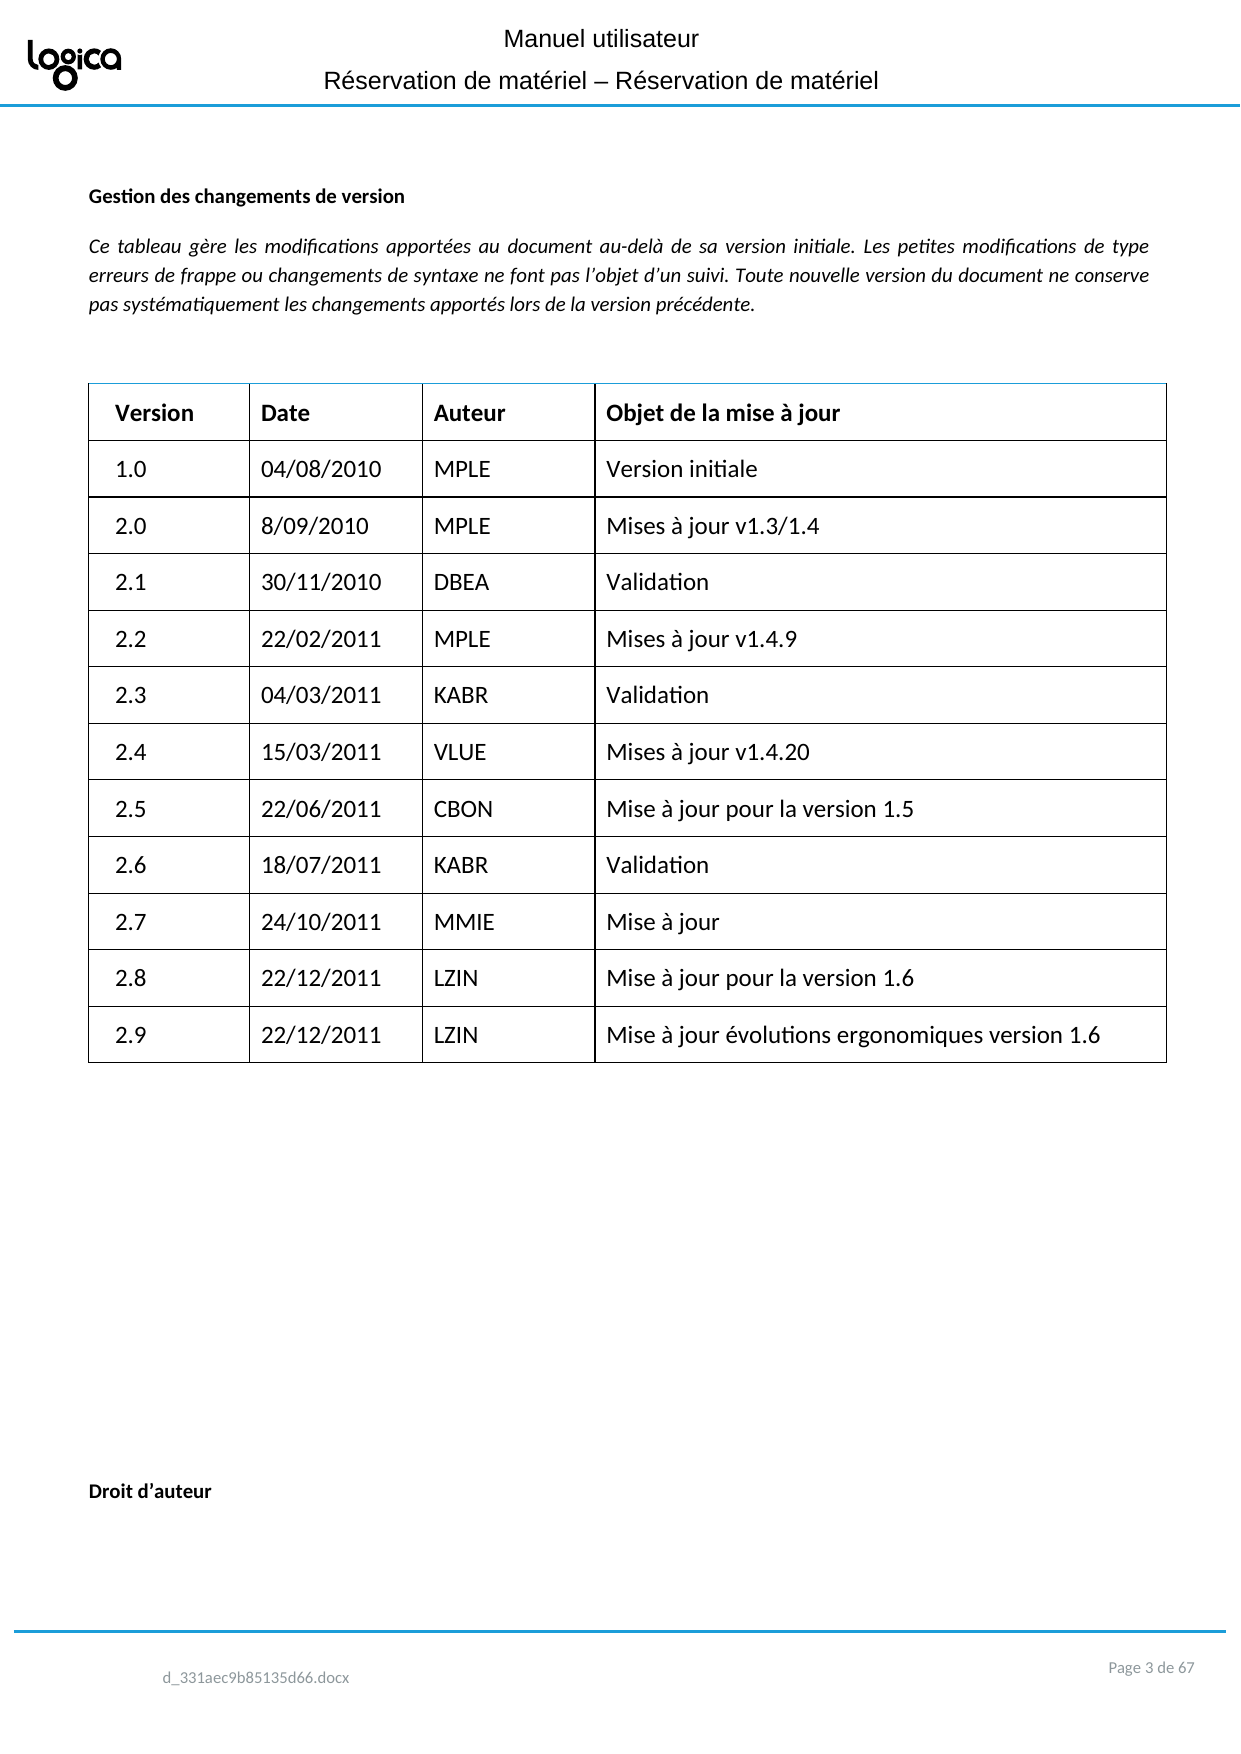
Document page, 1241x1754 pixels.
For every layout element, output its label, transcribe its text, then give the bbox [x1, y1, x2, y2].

table_cell Mises à jour v1.4.9 [596, 611, 1166, 666]
table_cell 18/07/2011 [250, 837, 422, 892]
table_cell 04/08/2010 [250, 441, 422, 496]
table_cell Mise à jour pour la version 1.6 [596, 950, 1166, 1006]
table_cell 2.0 [89, 498, 249, 553]
table_cell 2.7 [89, 894, 249, 949]
table_cell Mises à jour v1.4.20 [596, 724, 1166, 779]
table_cell 2.4 [89, 724, 249, 779]
table_cell CBON [423, 780, 594, 836]
text Gestion des changements de version [89, 183, 1152, 209]
table_cell LZIN [423, 950, 594, 1006]
table_cell Version initiale [596, 441, 1166, 496]
table_cell 22/12/2011 [250, 950, 422, 1006]
table_cell MMIE [423, 894, 594, 949]
table_cell Validation [596, 554, 1166, 609]
table_cell 15/03/2011 [250, 724, 422, 779]
table_cell 2.6 [89, 837, 249, 892]
text Droit d’auteur [89, 1478, 1152, 1503]
table_cell 2.1 [89, 554, 249, 609]
table_cell Mise à jour évolutions ergonomiques version 1.6 [596, 1007, 1166, 1062]
table_cell 22/06/2011 [250, 780, 422, 836]
table_cell Validation [596, 837, 1166, 892]
table_cell 04/03/2011 [250, 667, 422, 723]
table_cell Mise à jour pour la version 1.5 [596, 780, 1166, 836]
table_cell KABR [423, 667, 594, 723]
table_cell 8/09/2010 [250, 498, 422, 553]
table_cell 2.8 [89, 950, 249, 1006]
table_header Date [250, 384, 422, 440]
table_cell MPLE [423, 611, 594, 666]
table_cell Mise à jour [596, 894, 1166, 949]
table_cell 22/02/2011 [250, 611, 422, 666]
table_cell 2.3 [89, 667, 249, 723]
table_header Version [89, 384, 249, 440]
table_cell 2.9 [89, 1007, 249, 1062]
table_cell MPLE [423, 498, 594, 553]
table_cell 2.5 [89, 780, 249, 836]
table_cell Validation [596, 667, 1166, 723]
table_cell 24/10/2011 [250, 894, 422, 949]
table_cell DBEA [423, 554, 594, 609]
table_cell 1.0 [89, 441, 249, 496]
table_cell LZIN [423, 1007, 594, 1062]
table_header Objet de la mise à jour [596, 384, 1166, 440]
table_cell 30/11/2010 [250, 554, 422, 609]
table_cell 22/12/2011 [250, 1007, 422, 1062]
table_cell 2.2 [89, 611, 249, 666]
table_cell MPLE [423, 441, 594, 496]
table_header Auteur [423, 384, 594, 440]
text Ce tableau gère les modifications apportées au document au-delà de sa version initiale. Les petites modifications de type erreurs de frappe ou changements de syntaxe ne font pas l’objet d’un suivi. Toute nouvelle version du document ne conserve pas systématiquement les changements apportés lors de la version précédente. [89, 233, 1152, 317]
table_cell VLUE [423, 724, 594, 779]
table_cell Mises à jour v1.3/1.4 [596, 498, 1166, 553]
table_cell KABR [423, 837, 594, 892]
